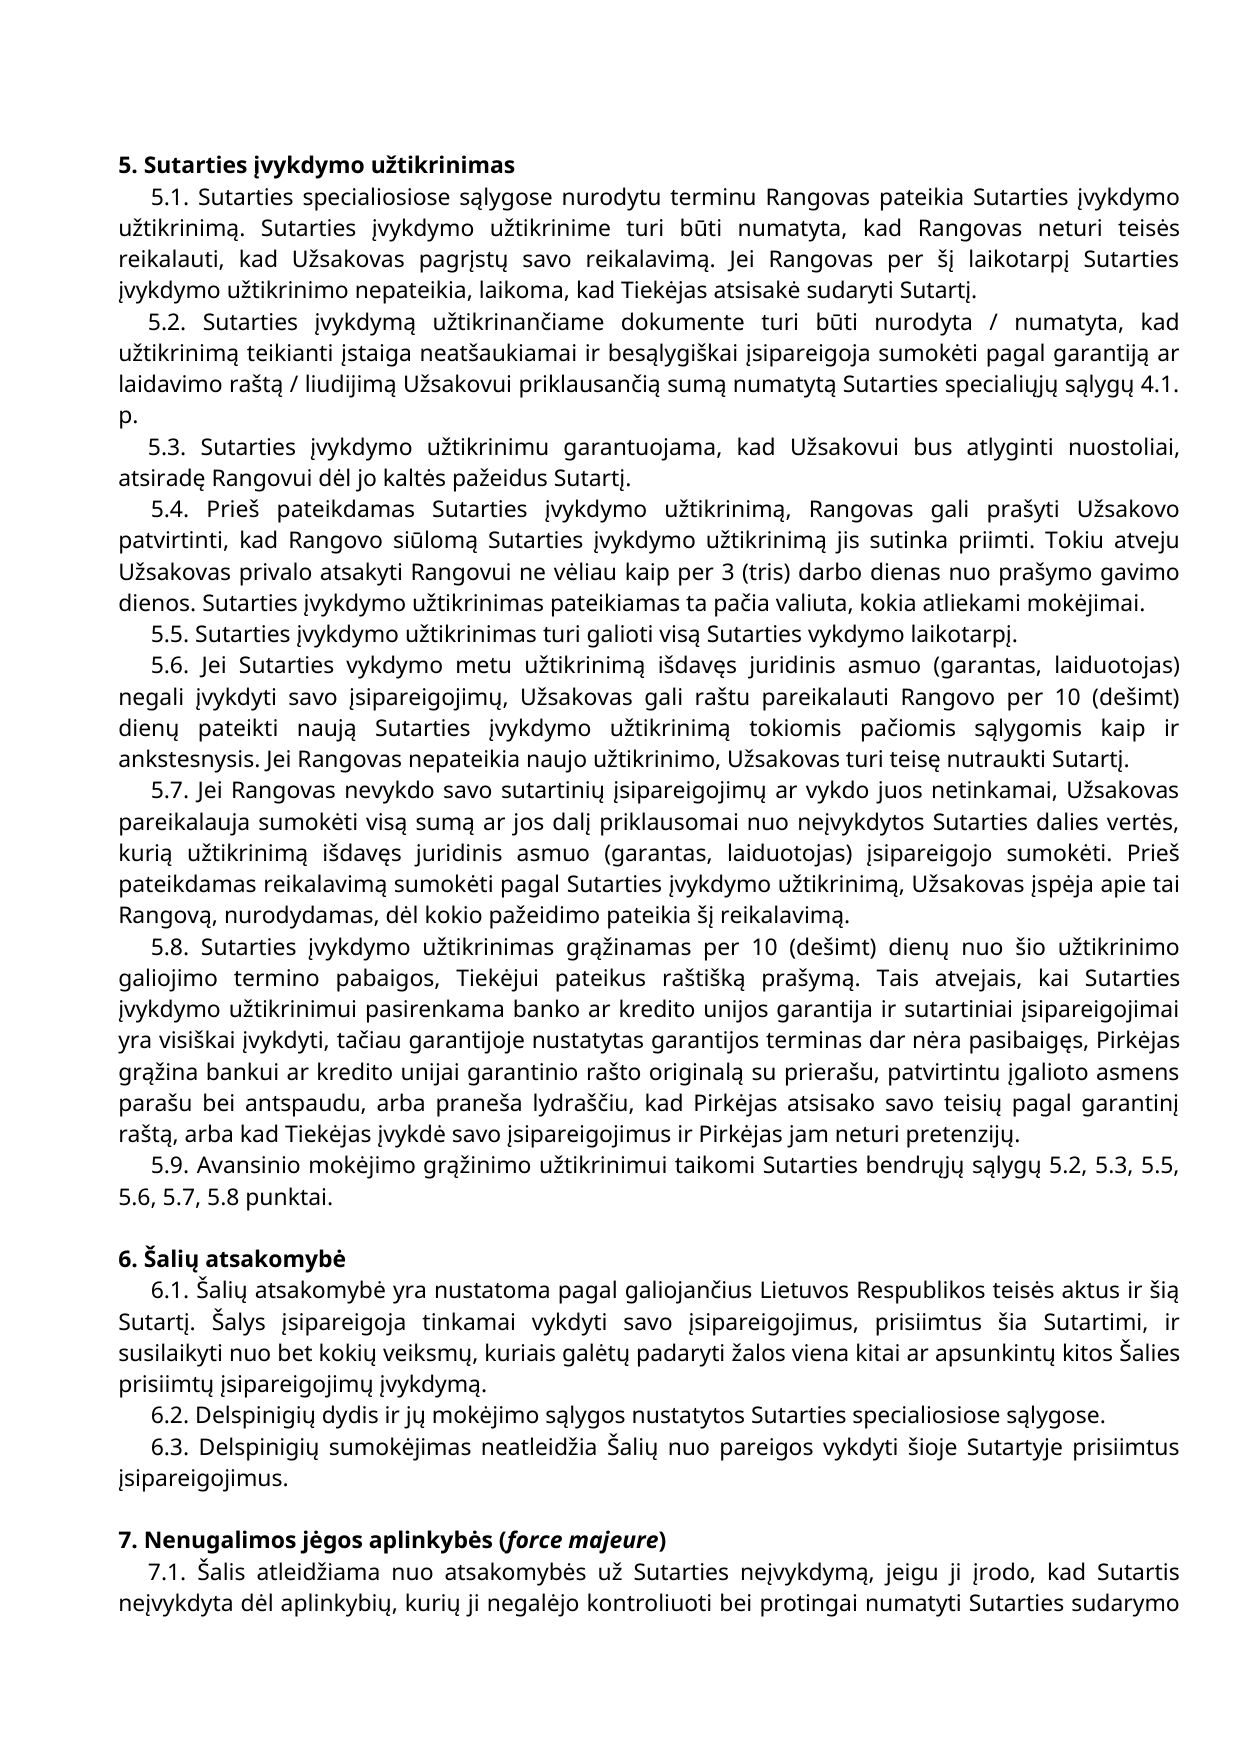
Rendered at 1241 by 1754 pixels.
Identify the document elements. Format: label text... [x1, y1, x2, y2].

text 5.1. Sutarties specialiosiose sąlygose nurodytu terminu Rangovas pateikia Sutarties įvykdymo užtikrinimą. Sutarties įvykdymo užtikrinime turi būti numatyta, kad Rangovas neturi teisės reikalauti, kad Užsakovas pagrįstų savo reikalavimą. Jei Rangovas per šį laikotarpį Sutarties įvykdymo užtikrinimo nepateikia, laikoma, kad Tiekėjas atsisakė sudaryti Sutartį. [118, 181, 1181, 306]
text 5.6. Jei Sutarties vykdymo metu užtikrinimą išdavęs juridinis asmuo (garantas, laiduotojas) negali įvykdyti savo įsipareigojimų, Užsakovas gali raštu pareikalauti Rangovo per 10 (dešimt) dienų pateikti naują Sutarties įvykdymo užtikrinimą tokiomis pačiomis sąlygomis kaip ir ankstesnysis. Jei Rangovas nepateikia naujo užtikrinimo, Užsakovas turi teisę nutraukti Sutartį. [118, 649, 1181, 774]
text 6.3. Delspinigių sumokėjimas neatleidžia Šalių nuo pareigos vykdyti šioje Sutartyje prisiimtus įsipareigojimus. [118, 1431, 1181, 1493]
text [118, 1556, 1181, 1618]
text 5.2. Sutarties įvykdymą užtikrinančiame dokumente turi būti nurodyta / numatyta, kad užtikrinimą teikianti įstaiga neatšaukiamai ir besąlygiškai įsipareigoja sumokėti pagal garantiją ar laidavimo raštą / liudijimą Užsakovui priklausančią sumą numatytą Sutarties specialiųjų sąlygų 4.1. p. [118, 306, 1181, 431]
text 5.9. Avansinio mokėjimo grąžinimo užtikrinimui taikomi Sutarties bendrųjų sąlygų 5.2, 5.3, 5.5, 5.6, 5.7, 5.8 punktai. [118, 1149, 1181, 1212]
text 5.7. Jei Rangovas nevykdo savo sutartinių įsipareigojimų ar vykdo juos netinkamai, Užsakovas pareikalauja sumokėti visą sumą ar jos dalį priklausomai nuo neįvykdytos Sutarties dalies vertės, kurią užtikrinimą išdavęs juridinis asmuo (garantas, laiduotojas) įsipareigojo sumokėti. Prieš pateikdamas reikalavimą sumokėti pagal Sutarties įvykdymo užtikrinimą, Užsakovas įspėja apie tai Rangovą, nurodydamas, dėl kokio pažeidimo pateikia šį reikalavimą. [118, 774, 1181, 931]
text 6.2. Delspinigių dydis ir jų mokėjimo sąlygos nustatytos Sutarties specialiosiose sąlygose. [118, 1399, 1181, 1431]
text 5.3. Sutarties įvykdymo užtikrinimu garantuojama, kad Užsakovui bus atlyginti nuostoliai, atsiradę Rangovui dėl jo kaltės pažeidus Sutartį. [118, 431, 1181, 493]
text 5.4. Prieš pateikdamas Sutarties įvykdymo užtikrinimą, Rangovas gali prašyti Užsakovo patvirtinti, kad Rangovo siūlomą Sutarties įvykdymo užtikrinimą jis sutinka priimti. Tokiu atveju Užsakovas privalo atsakyti Rangovui ne vėliau kaip per 3 (tris) darbo dienas nuo prašymo gavimo dienos. Sutarties įvykdymo užtikrinimas pateikiamas ta pačia valiuta, kokia atliekami mokėjimai. [118, 493, 1181, 618]
text 5.8. Sutarties įvykdymo užtikrinimas grąžinamas per 10 (dešimt) dienų nuo šio užtikrinimo galiojimo termino pabaigos, Tiekėjui pateikus raštišką prašymą. Tais atvejais, kai Sutarties įvykdymo užtikrinimui pasirenkama banko ar kredito unijos garantija ir sutartiniai įsipareigojimai yra visiškai įvykdyti, tačiau garantijoje nustatytas garantijos terminas dar nėra pasibaigęs, Pirkėjas grąžina bankui ar kredito unijai garantinio rašto originalą su prierašu, patvirtintu įgalioto asmens parašu bei antspaudu, arba praneša lydraščiu, kad Pirkėjas atsisako savo teisių pagal garantinį raštą, arba kad Tiekėjas įvykdė savo įsipareigojimus ir Pirkėjas jam neturi pretenzijų. [118, 931, 1181, 1149]
text 5.5. Sutarties įvykdymo užtikrinimas turi galioti visą Sutarties vykdymo laikotarpį. [118, 618, 1181, 649]
text 7. Nenugalimos jėgos aplinkybės (force majeure) [118, 1524, 1181, 1556]
text 6.1. Šalių atsakomybė yra nustatoma pagal galiojančius Lietuvos Respublikos teisės aktus ir šią Sutartį. Šalys įsipareigoja tinkamai vykdyti savo įsipareigojimus, prisiimtus šia Sutartimi, ir susilaikyti nuo bet kokių veiksmų, kuriais galėtų padaryti žalos viena kitai ar apsunkintų kitos Šalies prisiimtų įsipareigojimų įvykdymą. [118, 1274, 1181, 1399]
text 5. Sutarties įvykdymo užtikrinimas [118, 149, 1181, 181]
text 6. Šalių atsakomybė [118, 1243, 1181, 1274]
